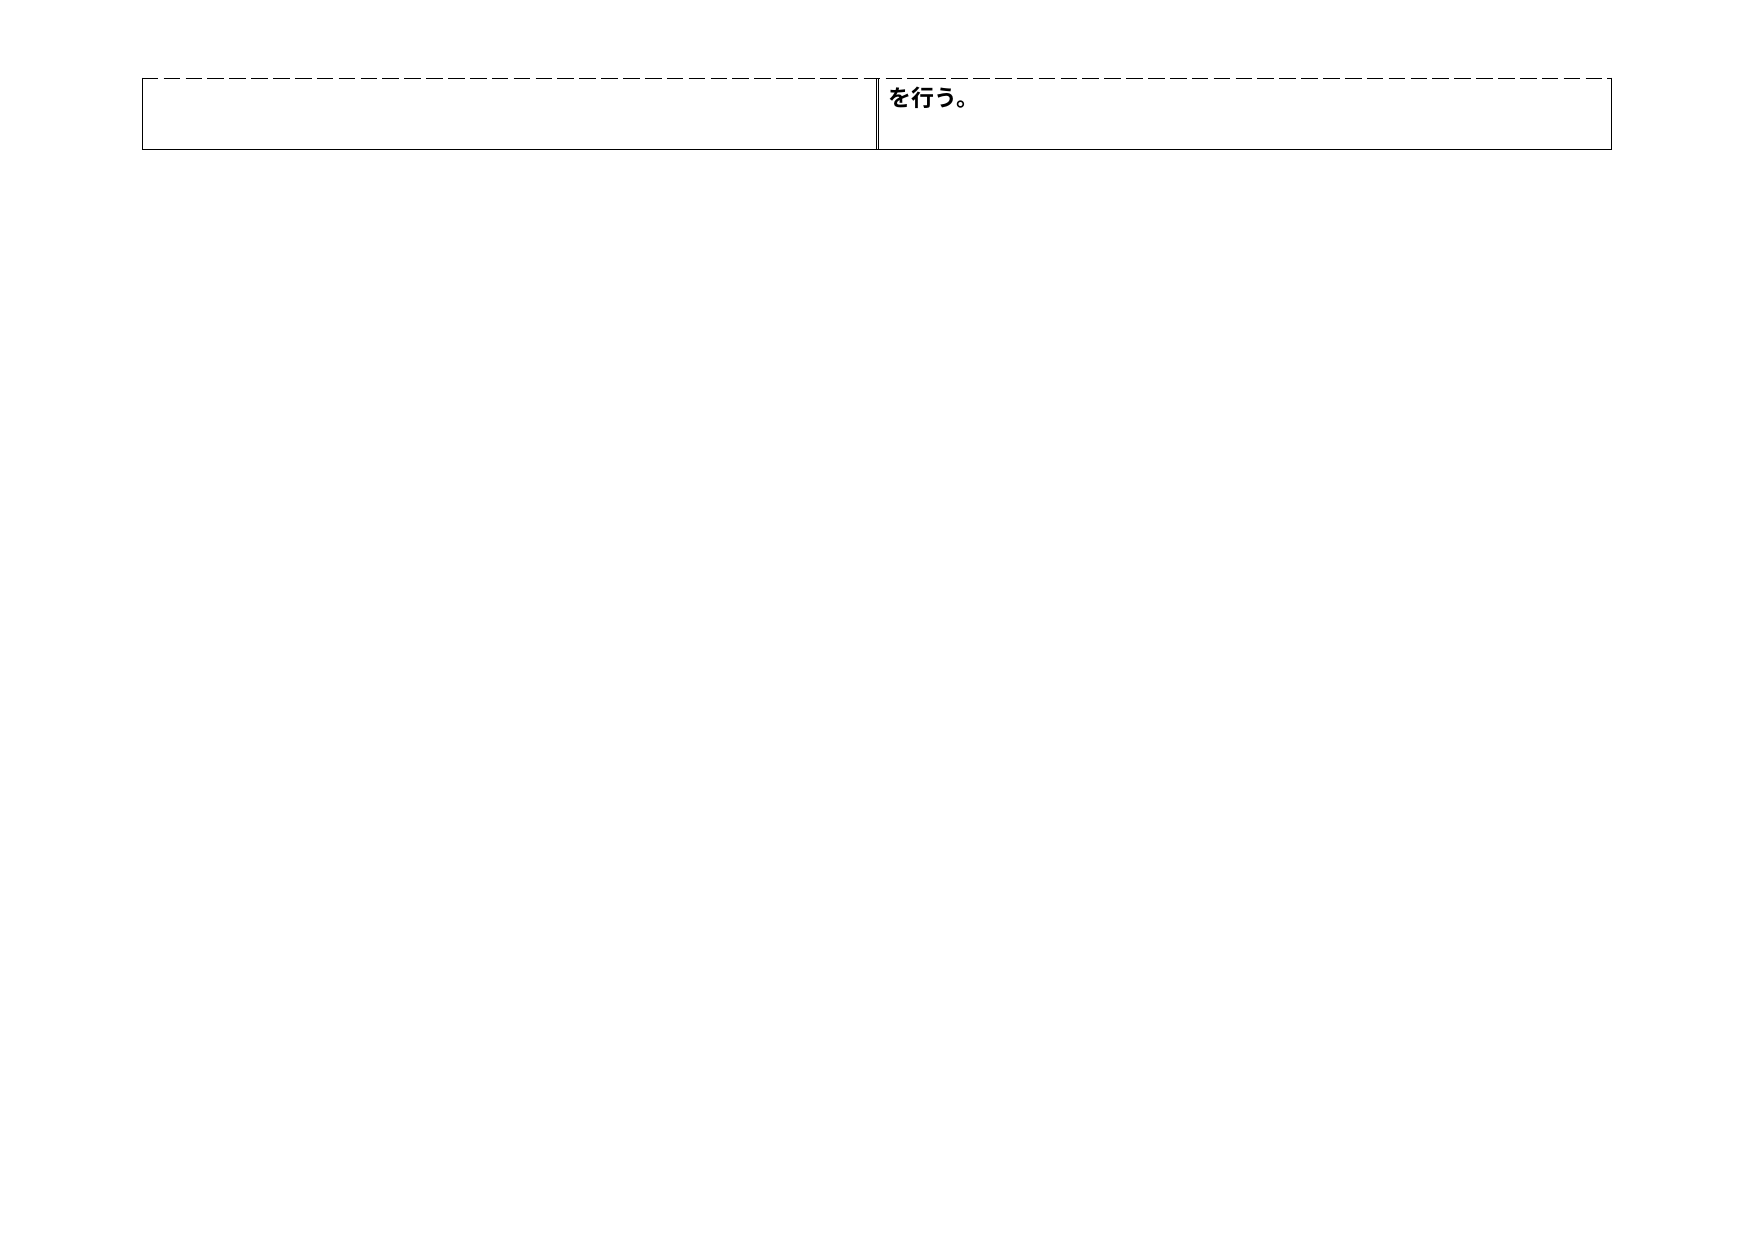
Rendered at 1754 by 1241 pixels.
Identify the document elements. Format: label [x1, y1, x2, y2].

table_cell [879, 78, 1611, 149]
table_cell [143, 78, 876, 149]
